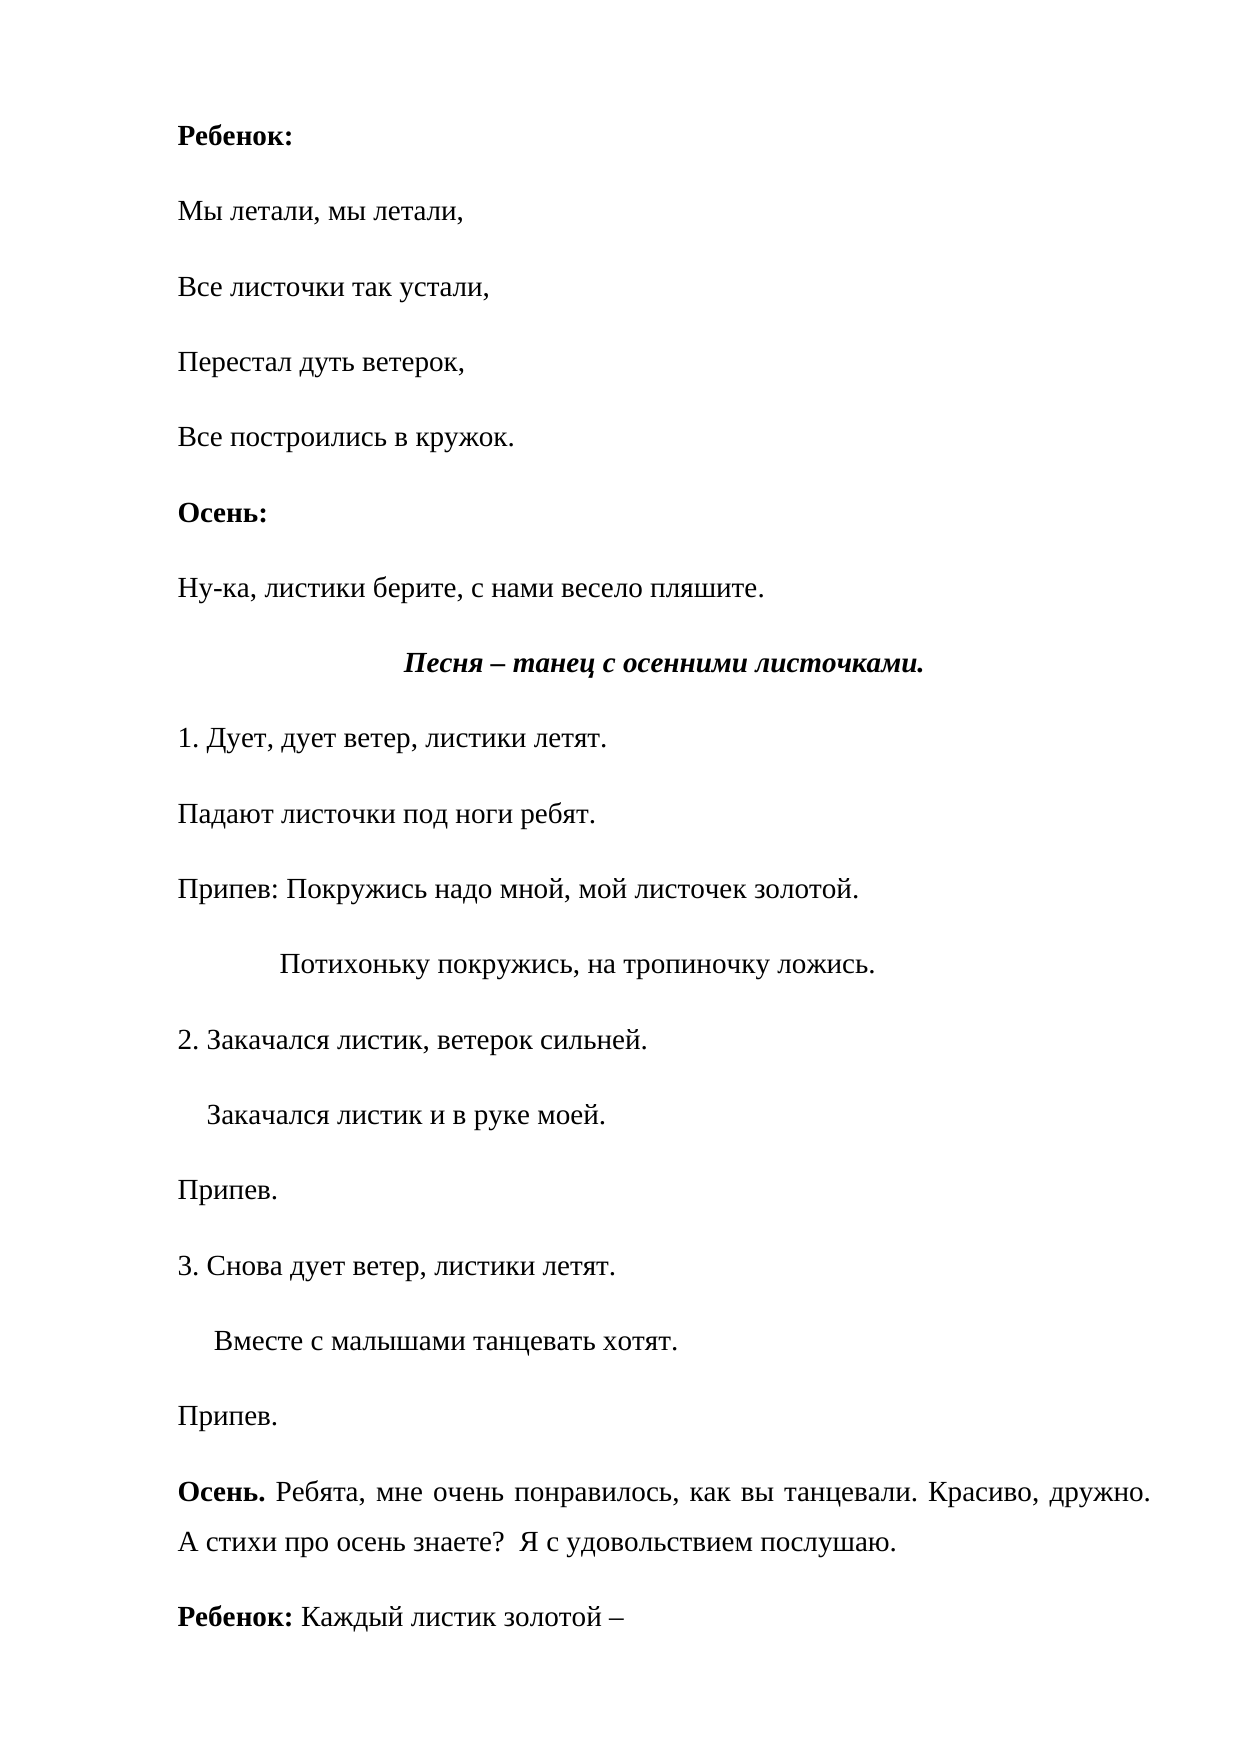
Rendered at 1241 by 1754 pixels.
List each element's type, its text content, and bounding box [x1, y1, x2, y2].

text Перестал дуть ветерок, [177, 344, 1152, 378]
text Потихоньку покружись, на тропиночку ложись. [177, 947, 1152, 980]
text Все листочки так устали, [177, 269, 1152, 302]
text Песня – танец с осенними листочками. [177, 645, 1152, 679]
text Ребенок: Каждый листик золотой – [177, 1599, 1152, 1633]
text Ребенок: [177, 118, 1152, 152]
text 3. Снова дует ветер, листики летят. [177, 1248, 1152, 1281]
text 1. Дует, дует ветер, листики летят. [177, 721, 1152, 754]
text 2. Закачался листик, ветерок сильней. [177, 1022, 1152, 1055]
text Мы летали, мы летали, [177, 193, 1152, 227]
text Припев. [177, 1172, 1152, 1206]
text Осень. Ребята, мне очень понравилось, как вы танцевали. Красиво, дружно. А стихи про осень знаете? Я с удовольствием послушаю. [177, 1474, 1152, 1558]
text Припев. [177, 1398, 1152, 1432]
text Все построились в кружок. [177, 419, 1152, 453]
text Закачался листик и в руке моей. [177, 1097, 1152, 1131]
text Осень: [177, 495, 1152, 528]
text Вместе с малышами танцевать хотят. [177, 1323, 1152, 1357]
text Ну-ка, листики берите, с нами весело пляшите. [177, 570, 1152, 603]
text Припев: Покружись надо мной, мой листочек золотой. [177, 871, 1152, 905]
text Падают листочки под ноги ребят. [177, 796, 1152, 829]
